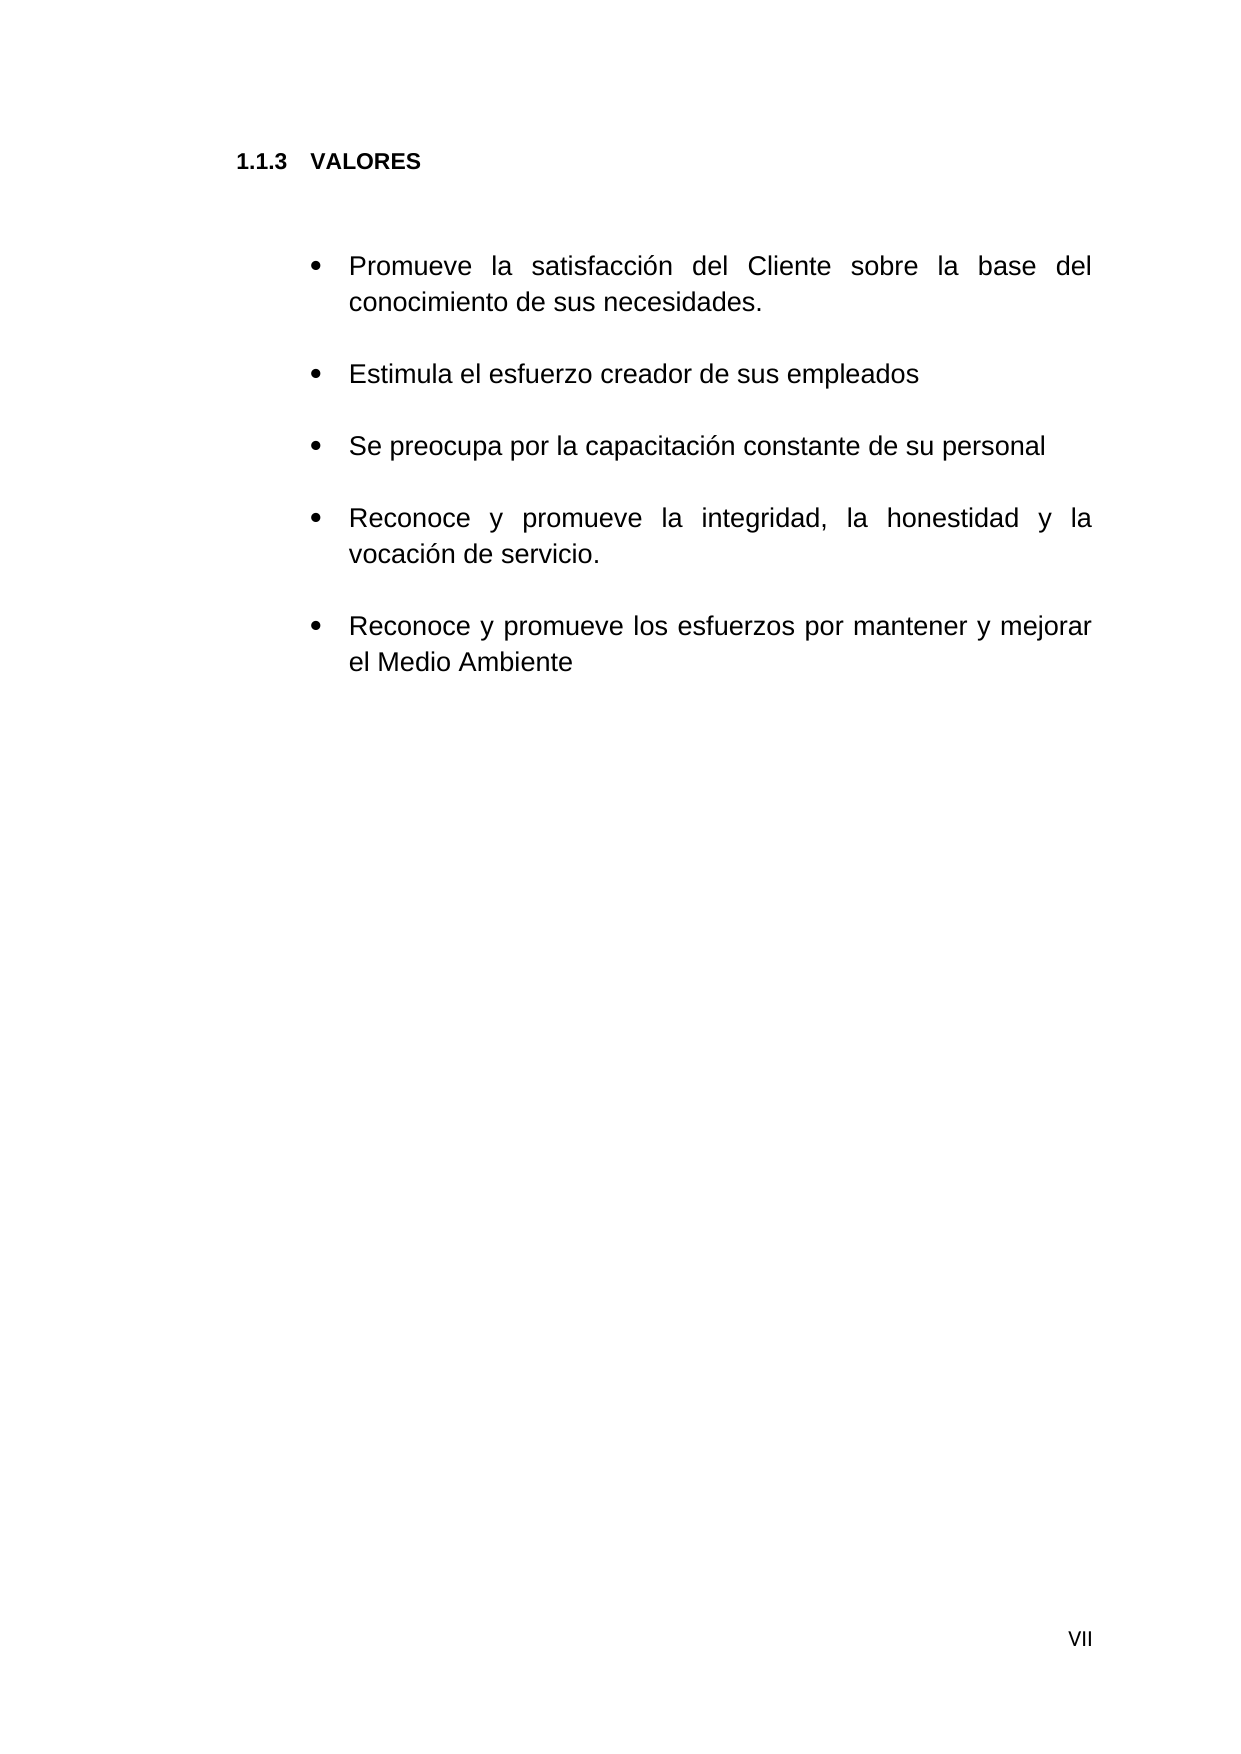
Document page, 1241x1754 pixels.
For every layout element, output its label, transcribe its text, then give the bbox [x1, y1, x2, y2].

list Se preocupa por la capacitación constante de su personal [311, 430, 1092, 461]
list Estimula el esfuerzo creador de sus empleados [311, 358, 1092, 389]
list Reconoce y promueve los esfuerzos por mantener y mejorar el Medio Ambiente [311, 609, 1092, 677]
list Promueve la satisfacción del Cliente sobre la base del conocimiento de sus necesidades. [311, 250, 1092, 317]
list Reconoce y promueve la integridad, la honestidad y la vocación de servicio. [311, 502, 1092, 569]
list VALORES [236, 148, 1092, 174]
